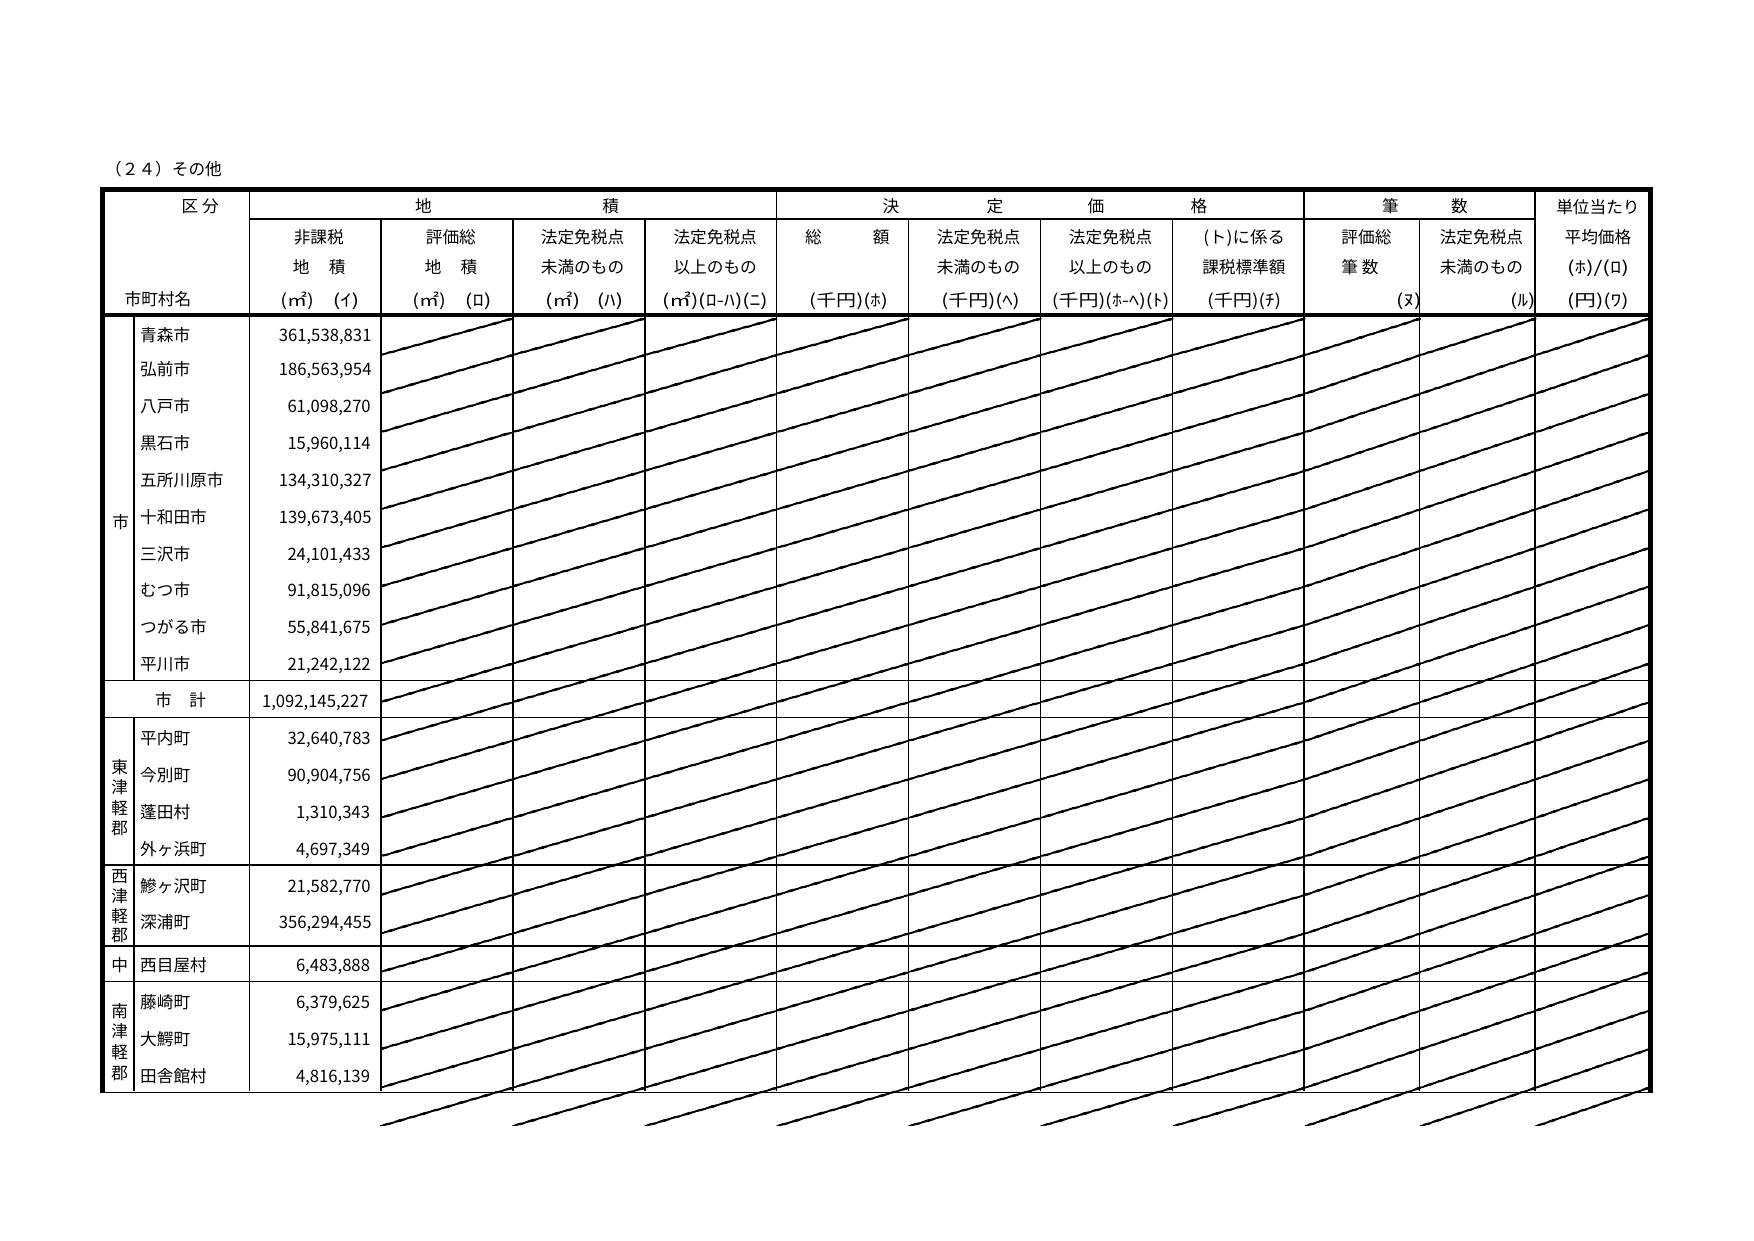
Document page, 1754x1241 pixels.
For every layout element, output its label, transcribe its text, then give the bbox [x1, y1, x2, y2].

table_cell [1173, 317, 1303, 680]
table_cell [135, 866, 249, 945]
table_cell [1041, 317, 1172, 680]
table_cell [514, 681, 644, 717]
picture [380, 1093, 1649, 1126]
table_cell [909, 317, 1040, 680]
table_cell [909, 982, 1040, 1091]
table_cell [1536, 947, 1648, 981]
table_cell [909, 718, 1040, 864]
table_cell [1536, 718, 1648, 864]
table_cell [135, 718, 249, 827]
text （２４）その他 [105, 156, 1668, 180]
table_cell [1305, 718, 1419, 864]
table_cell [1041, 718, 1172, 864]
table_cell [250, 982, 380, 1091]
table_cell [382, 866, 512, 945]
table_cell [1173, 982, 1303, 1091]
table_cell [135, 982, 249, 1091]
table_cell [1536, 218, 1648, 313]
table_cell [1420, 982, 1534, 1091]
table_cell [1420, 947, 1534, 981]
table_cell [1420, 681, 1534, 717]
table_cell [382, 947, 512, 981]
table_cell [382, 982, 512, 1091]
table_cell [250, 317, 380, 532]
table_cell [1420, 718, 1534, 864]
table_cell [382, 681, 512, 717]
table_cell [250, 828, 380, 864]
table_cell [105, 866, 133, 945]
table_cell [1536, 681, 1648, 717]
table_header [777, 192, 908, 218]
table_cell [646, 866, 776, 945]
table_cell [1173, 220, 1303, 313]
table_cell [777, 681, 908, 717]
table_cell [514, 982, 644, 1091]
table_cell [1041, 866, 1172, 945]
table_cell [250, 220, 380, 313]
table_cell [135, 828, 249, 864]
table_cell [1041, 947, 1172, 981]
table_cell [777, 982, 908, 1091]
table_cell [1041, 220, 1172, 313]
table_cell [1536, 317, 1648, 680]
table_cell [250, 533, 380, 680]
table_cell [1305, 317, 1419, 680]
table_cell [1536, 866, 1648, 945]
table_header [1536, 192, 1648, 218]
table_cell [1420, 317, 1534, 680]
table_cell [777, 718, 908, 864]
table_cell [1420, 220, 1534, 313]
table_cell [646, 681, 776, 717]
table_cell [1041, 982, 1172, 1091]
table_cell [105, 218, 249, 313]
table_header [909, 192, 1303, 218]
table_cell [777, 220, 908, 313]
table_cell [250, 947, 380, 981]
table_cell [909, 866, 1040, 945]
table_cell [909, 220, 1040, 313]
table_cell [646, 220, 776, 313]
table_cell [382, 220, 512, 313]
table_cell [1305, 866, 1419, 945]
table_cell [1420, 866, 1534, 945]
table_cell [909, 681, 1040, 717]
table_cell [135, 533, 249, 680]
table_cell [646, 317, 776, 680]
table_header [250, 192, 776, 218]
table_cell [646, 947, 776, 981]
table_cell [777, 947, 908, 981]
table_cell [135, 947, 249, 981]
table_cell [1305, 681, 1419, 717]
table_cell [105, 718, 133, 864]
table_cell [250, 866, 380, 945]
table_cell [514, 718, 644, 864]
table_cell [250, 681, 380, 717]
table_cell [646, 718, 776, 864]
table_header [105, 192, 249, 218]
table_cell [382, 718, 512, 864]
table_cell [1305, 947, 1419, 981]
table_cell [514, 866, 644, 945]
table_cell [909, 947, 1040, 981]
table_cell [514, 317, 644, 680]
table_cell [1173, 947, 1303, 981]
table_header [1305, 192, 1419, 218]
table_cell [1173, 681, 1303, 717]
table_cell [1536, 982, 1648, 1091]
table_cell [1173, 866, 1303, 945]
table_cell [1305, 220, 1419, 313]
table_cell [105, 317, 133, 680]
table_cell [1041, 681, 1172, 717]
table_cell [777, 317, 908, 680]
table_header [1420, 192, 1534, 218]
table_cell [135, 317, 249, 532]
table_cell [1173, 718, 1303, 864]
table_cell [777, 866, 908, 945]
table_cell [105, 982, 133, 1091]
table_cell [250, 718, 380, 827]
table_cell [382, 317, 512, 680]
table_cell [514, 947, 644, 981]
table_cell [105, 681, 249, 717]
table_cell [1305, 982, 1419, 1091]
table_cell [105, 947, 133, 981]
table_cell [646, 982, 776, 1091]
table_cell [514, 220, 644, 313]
